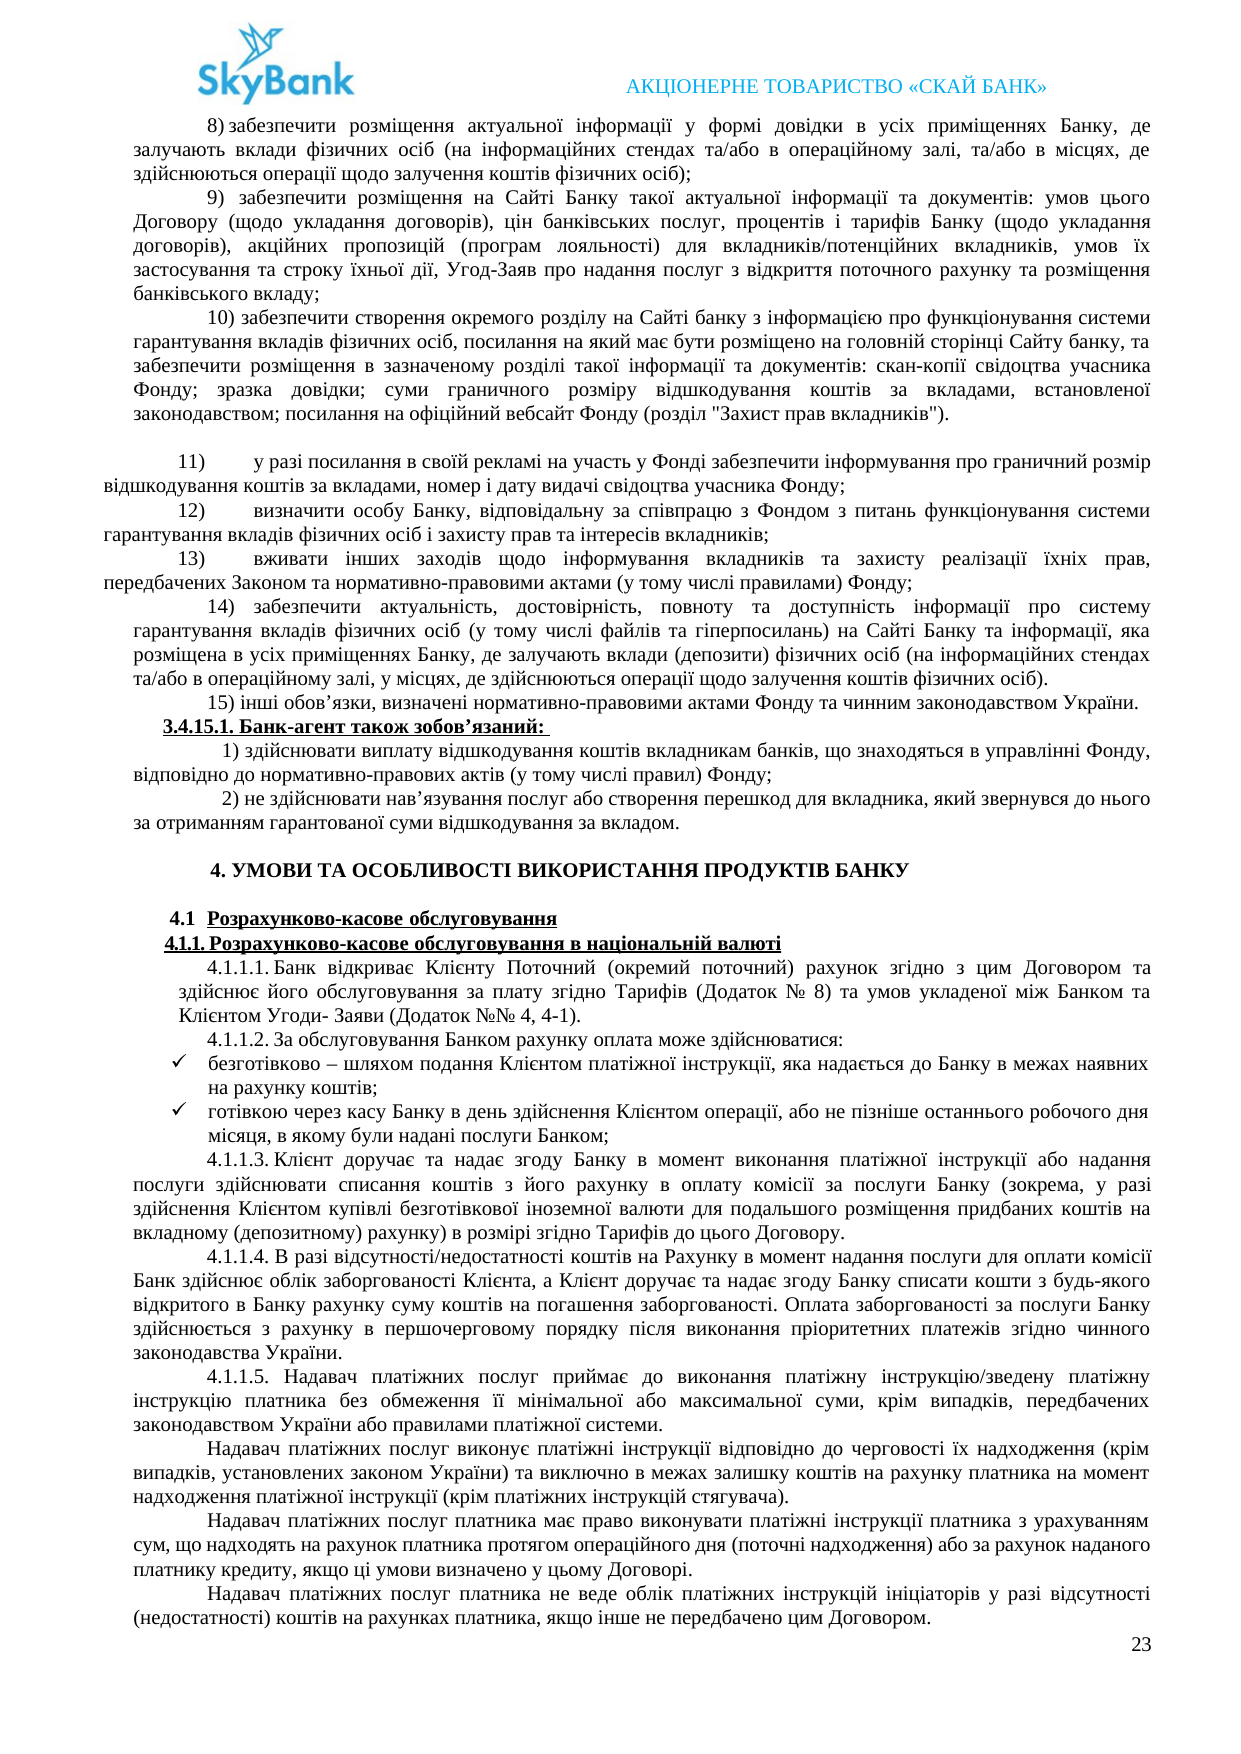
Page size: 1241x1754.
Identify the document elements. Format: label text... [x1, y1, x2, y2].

text Надавач платіжних послуг виконує платіжні інструкції відповідно до черговості їх надходження (крім випадків, установлених законом України) та виключно в межах залишку коштів на рахунку платника на момент надходження платіжної інструкції (крім платіжних інструкцій стягувача). [133, 1436, 1151, 1508]
list у разі посилання в своїй рекламі на участь у Фонді забезпечити інформування про граничний розмір відшкодування коштів за вкладами, номер і дату видачі свідоцтва учасника Фонду; [103, 449, 1152, 497]
list визначити особу Банку, відповідальну за співпрацю з Фондом з питань функціонування системи гарантування вкладів фізичних осіб і захисту прав та інтересів вкладників; [103, 497, 1152, 546]
picture [627, 82, 634, 91]
text Надавач платіжних послуг платника має право виконувати платіжні інструкції платника з урахуванням сум, що надходять на рахунок платника протягом операційного дня (поточні надходження) або за рахунок наданого платнику кредиту, якщо ці умови визначено у цьому Договорі. [133, 1508, 1151, 1581]
text 15) інші обов’язки, визначені нормативно-правовими актами Фонду та чинним законодавством України. [133, 690, 1196, 714]
list Клієнт доручає та надає згоду Банку в момент виконання платіжної інструкції або надання послуги здійснювати списання коштів з його рахунку в оплату комісії за послуги Банку (зокрема, у разі здійснення Клієнтом купівлі безготівкової іноземної валюти для подальшого розміщення придбаних коштів на вкладному (депозитному) рахунку) в розмірі згідно Тарифів до цього Договору. [133, 1147, 1152, 1244]
subtitle 4. УМОВИ ТА ОСОБЛИВОСТІ ВИКОРИСТАННЯ ПРОДУКТІВ БАНКУ [210, 858, 1196, 882]
subtitle Розрахунково-касове обслуговування [169, 906, 1196, 930]
list В разі відсутності/недостатності коштів на Рахунку в момент надання послуги для оплати комісії Банк здійснює облік заборгованості Клієнта, а Клієнт доручає та надає згоду Банку списати кошти з будь-якого відкритого в Банку рахунку суму коштів на погашення заборгованості. Оплата заборгованості за послуги Банку здійснюється з рахунку в першочерговому порядку після виконання пріоритетних платежів згідно чинного законодавства України. [133, 1244, 1152, 1364]
list забезпечити розміщення на Сайті Банку такої актуальної інформації та документів: умов цього Договору (щодо укладання договорів), цін банківських послуг, процентів і тарифів Банку (щодо укладання договорів), акційних пропозицій (програм лояльності) для вкладників/потенційних вкладників, умов їх застосування та строку їхньої дії, Угод-Заяв про надання послуг з відкриття поточного рахунку та розміщення банківського вкладу; [133, 185, 1152, 305]
list За обслуговування Банком рахунку оплата може здійснюватися: [178, 1027, 1152, 1051]
text 3.4.15.1. Банк-агент також зобов’язаний: [133, 714, 1152, 738]
list Банк відкриває Клієнту Поточний (окремий поточний) рахунок згідно з цим Договором та здійснює його обслуговування за плату згідно Тарифів (Додаток № 8) та умов укладеної між Банком та Клієнтом Угоди- Заяви (Додаток №№ 4, 4-1). [178, 954, 1152, 1027]
list готівкою через касу Банку в день здійснення Клієнтом операції, або не пізніше останнього робочого дня місяця, в якому були надані послуги Банком; [170, 1099, 1151, 1147]
subtitle 4.1.1. Розрахунково-касове обслуговування в національній валюті [103, 930, 1196, 954]
list Надавач платіжних послуг приймає до виконання платіжну інструкцію/зведену платіжну інструкцію платника без обмеження її мінімальної або максимальної суми, крім випадків, передбачених законодавством України або правилами платіжної системи. [133, 1364, 1151, 1436]
picture [197, 21, 357, 106]
list забезпечити розміщення актуальної інформації у формі довідки в усіх приміщеннях Банку, де залучають вклади фізичних осіб (на інформаційних стендах та/або в операційному залі, та/або в місцях, де здійснюються операції щодо залучення коштів фізичних осіб); [133, 112, 1151, 185]
list вживати інших заходів щодо інформування вкладників та захисту реалізації їхніх прав, передбачених Законом та нормативно-правовими актами (у тому числі правилами) Фонду; [103, 546, 1152, 594]
text 2) не здійснювати нав’язування послуг або створення перешкод для вкладника, який звернувся до нього за отриманням гарантованої суми відшкодування за вкладом. [133, 786, 1152, 834]
list безготівково – шляхом подання Клієнтом платіжної інструкції, яка надається до Банку в межах наявних на рахунку коштів; [170, 1051, 1151, 1099]
text 14) забезпечити актуальність, достовірність, повноту та доступність інформації про систему гарантування вкладів фізичних осіб (у тому числі файлів та гіперпосилань) на Сайті Банку та інформації, яка розміщена в усіх приміщеннях Банку, де залучають вклади (депозити) фізичних осіб (на інформаційних стендах та/або в операційному залі, у місцях, де здійснюються операції щодо залучення коштів фізичних осіб). [133, 594, 1152, 690]
text 1) здійснювати виплату відшкодування коштів вкладникам банків, що знаходяться в управлінні Фонду, відповідно до нормативно-правових актів (у тому числі правил) Фонду; [133, 738, 1152, 786]
list забезпечити створення окремого розділу на Сайті банку з інформацією про функціонування системи гарантування вкладів фізичних осіб, посилання на який має бути розміщено на головній сторінці Сайту банку, та забезпечити розміщення в зазначеному розділі такої інформації та документів: скан-копії свідоцтва учасника Фонду; зразка довідки; суми граничного розміру відшкодування коштів за вкладами, встановленої законодавством; посилання на офіційний вебсайт Фонду (розділ "Захист прав вкладників"). [133, 305, 1152, 425]
picture [807, 82, 814, 91]
text Надавач платіжних послуг платника не веде облік платіжних інструкцій ініціаторів у разі відсутності (недостатності) коштів на рахунках платника, якщо інше не передбачено цим Договором. [133, 1581, 1152, 1629]
